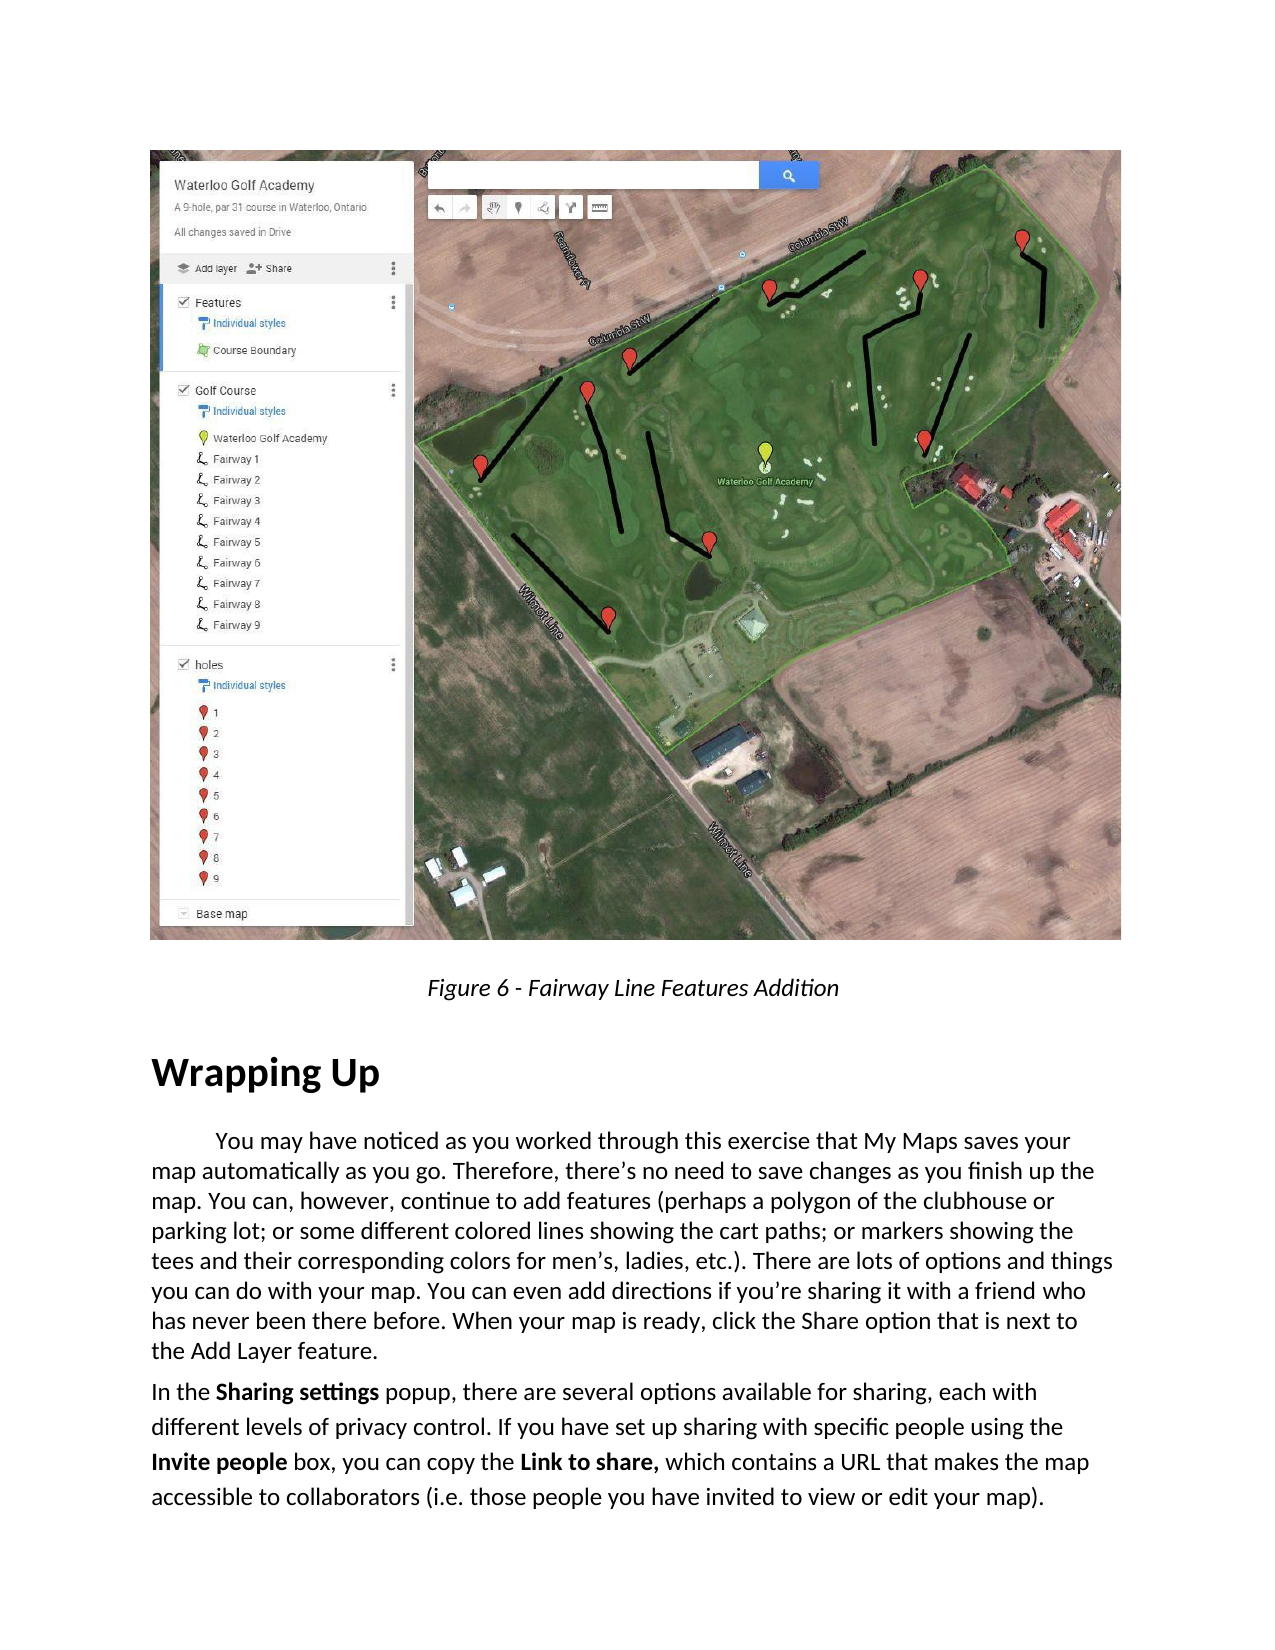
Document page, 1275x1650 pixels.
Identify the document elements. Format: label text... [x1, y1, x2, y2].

text You may have noticed as you worked through this exercise that My Maps saves your map automatically as you go. Therefore, there’s no need to save changes as you finish up the map. You can, however, continue to add features (perhaps a polygon of the clubhouse or parking lot; or some different colored lines showing the cart paths; or markers showing the tees and their corresponding colors for men’s, ladies, etc.). There are lots of options and things you can do with your map. You can even add directions if you’re sharing it with a friend who has never been there before. When your map is ready, click the Share option that is next to the Add Layer feature. [151, 1125, 1116, 1365]
picture [150, 150, 1122, 940]
text In the Sharing settings popup, there are several options available for sharing, each with different levels of privacy control. If you have set up sharing with specific people using the Invite people box, you can copy the Link to share, which contains a URL that makes the map accessible to collaborators (i.e. those people you have invited to view or edit your map). [151, 1377, 1113, 1512]
text Figure 6 - Fairway Line Features Addition [427, 972, 1133, 1002]
subtitle Wrapping Up [151, 1046, 1133, 1097]
